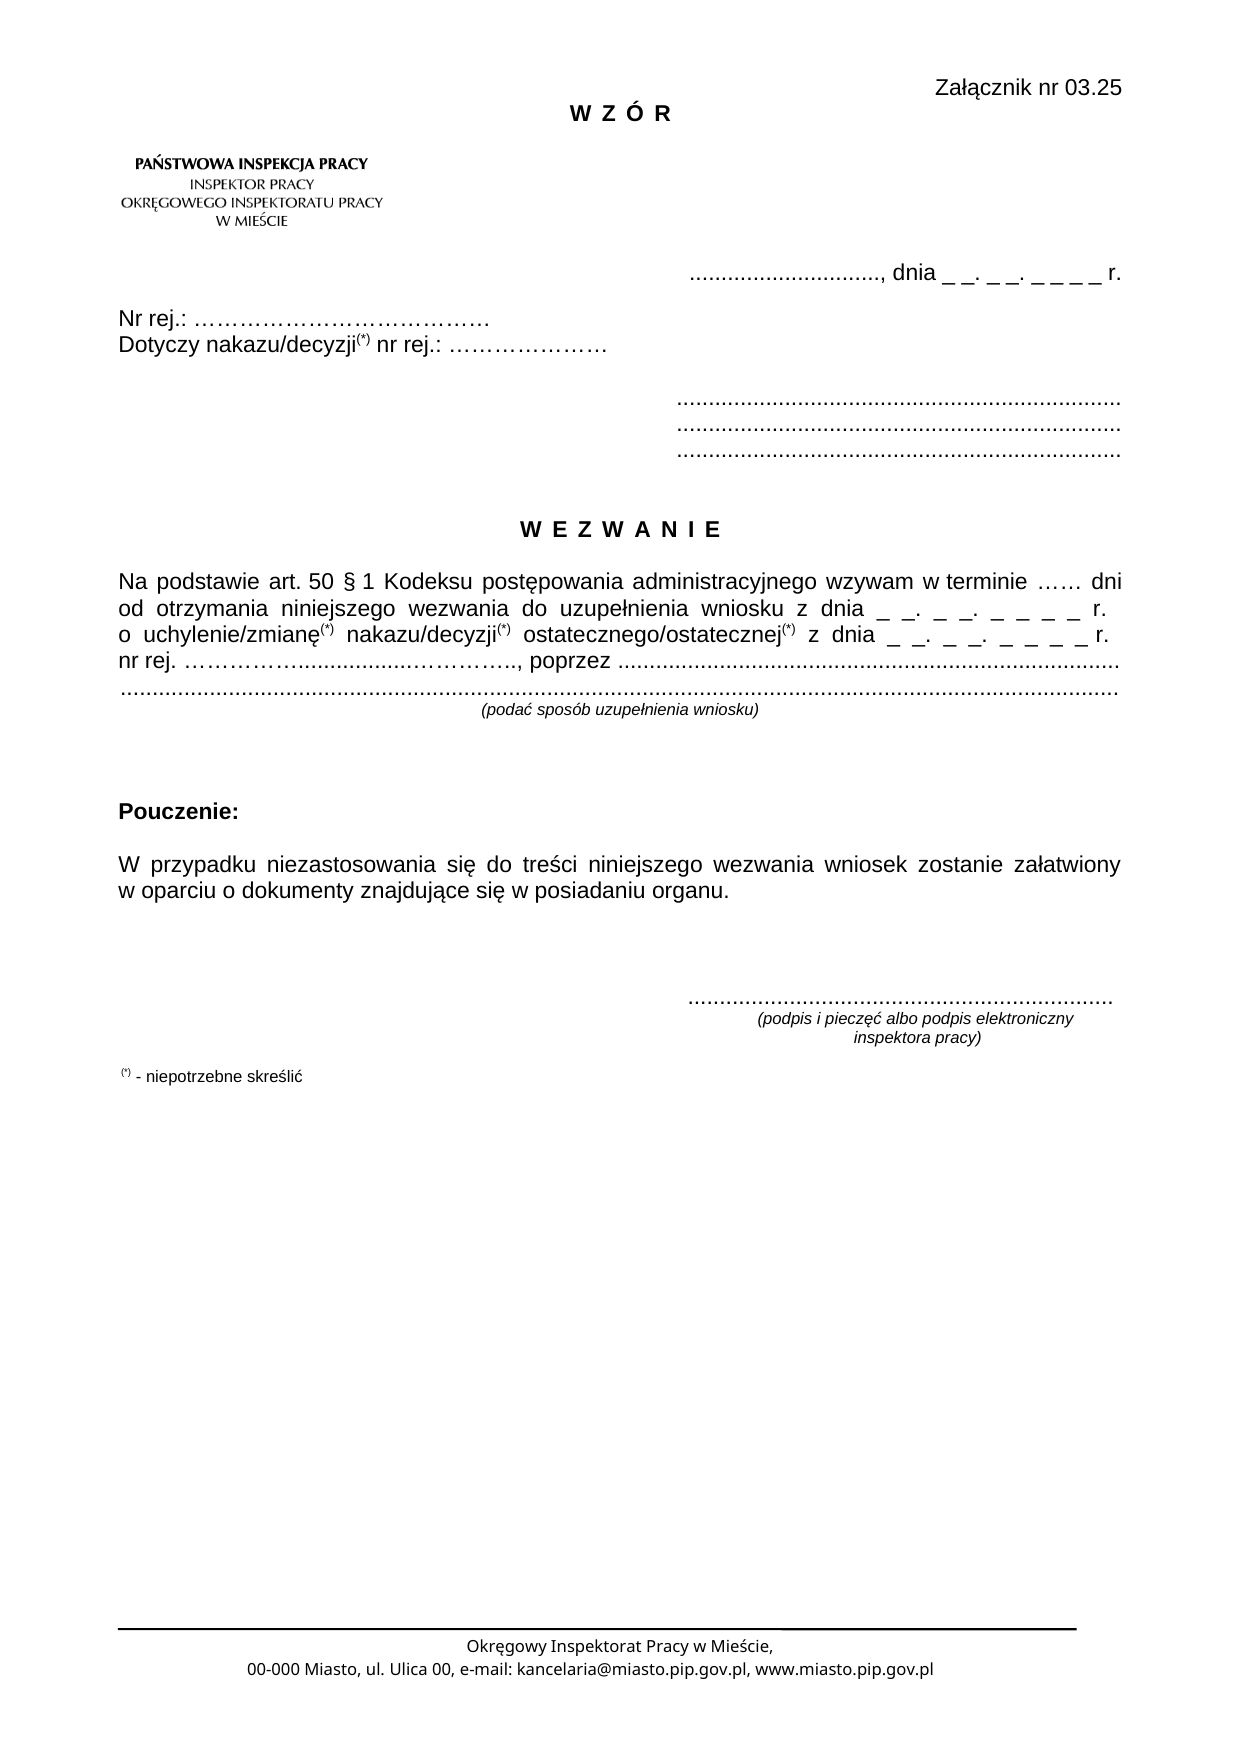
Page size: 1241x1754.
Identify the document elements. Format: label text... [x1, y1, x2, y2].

text ...................................................................... [118, 384, 1122, 410]
picture [118, 152, 386, 233]
text Nr rej.: ………………………………… [118, 305, 1122, 331]
text ............................................................................................................................................................. (podać sposób uzupełnienia wniosku) [118, 674, 1122, 719]
text Pouczenie: [118, 798, 1122, 824]
text (*) - niepotrzebne skreślić [118, 1067, 1122, 1086]
text (podpis i pieczęć albo podpis elektroniczny [709, 1009, 1122, 1028]
text ................................................................... [679, 983, 1122, 1009]
text inspektora pracy) [709, 1028, 1122, 1047]
text Dotyczy nakazu/decyzji(*) nr rej.: ………………… [118, 331, 1122, 357]
text ...................................................................... [118, 436, 1122, 463]
text ...................................................................... [118, 410, 1122, 436]
text Na podstawie art. 50 § 1 Kodeksu postępowania administracyjnego wzywam w terminie …… dni od otrzymania niniejszego wezwania do uzupełnienia wniosku z dnia _ _. _ _. _ _ _ _ r. o uchylenie/zmianę(*) nakazu/decyzji(*) ostatecznego/ostatecznej(*) z dnia _ _. _ _. _ _ _ _ r. nr rej. ……………..................………….., poprzez ............................................................................... [118, 568, 1122, 674]
text .............................., dnia _ _. _ _. _ _ _ _ r. [118, 259, 1122, 286]
text W przypadku niezastosowania się do treści niniejszego wezwania wniosek zostanie załatwiony w oparciu o dokumenty znajdujące się w posiadaniu organu. [118, 851, 1122, 904]
subtitle WEZWANIE [118, 516, 1122, 542]
